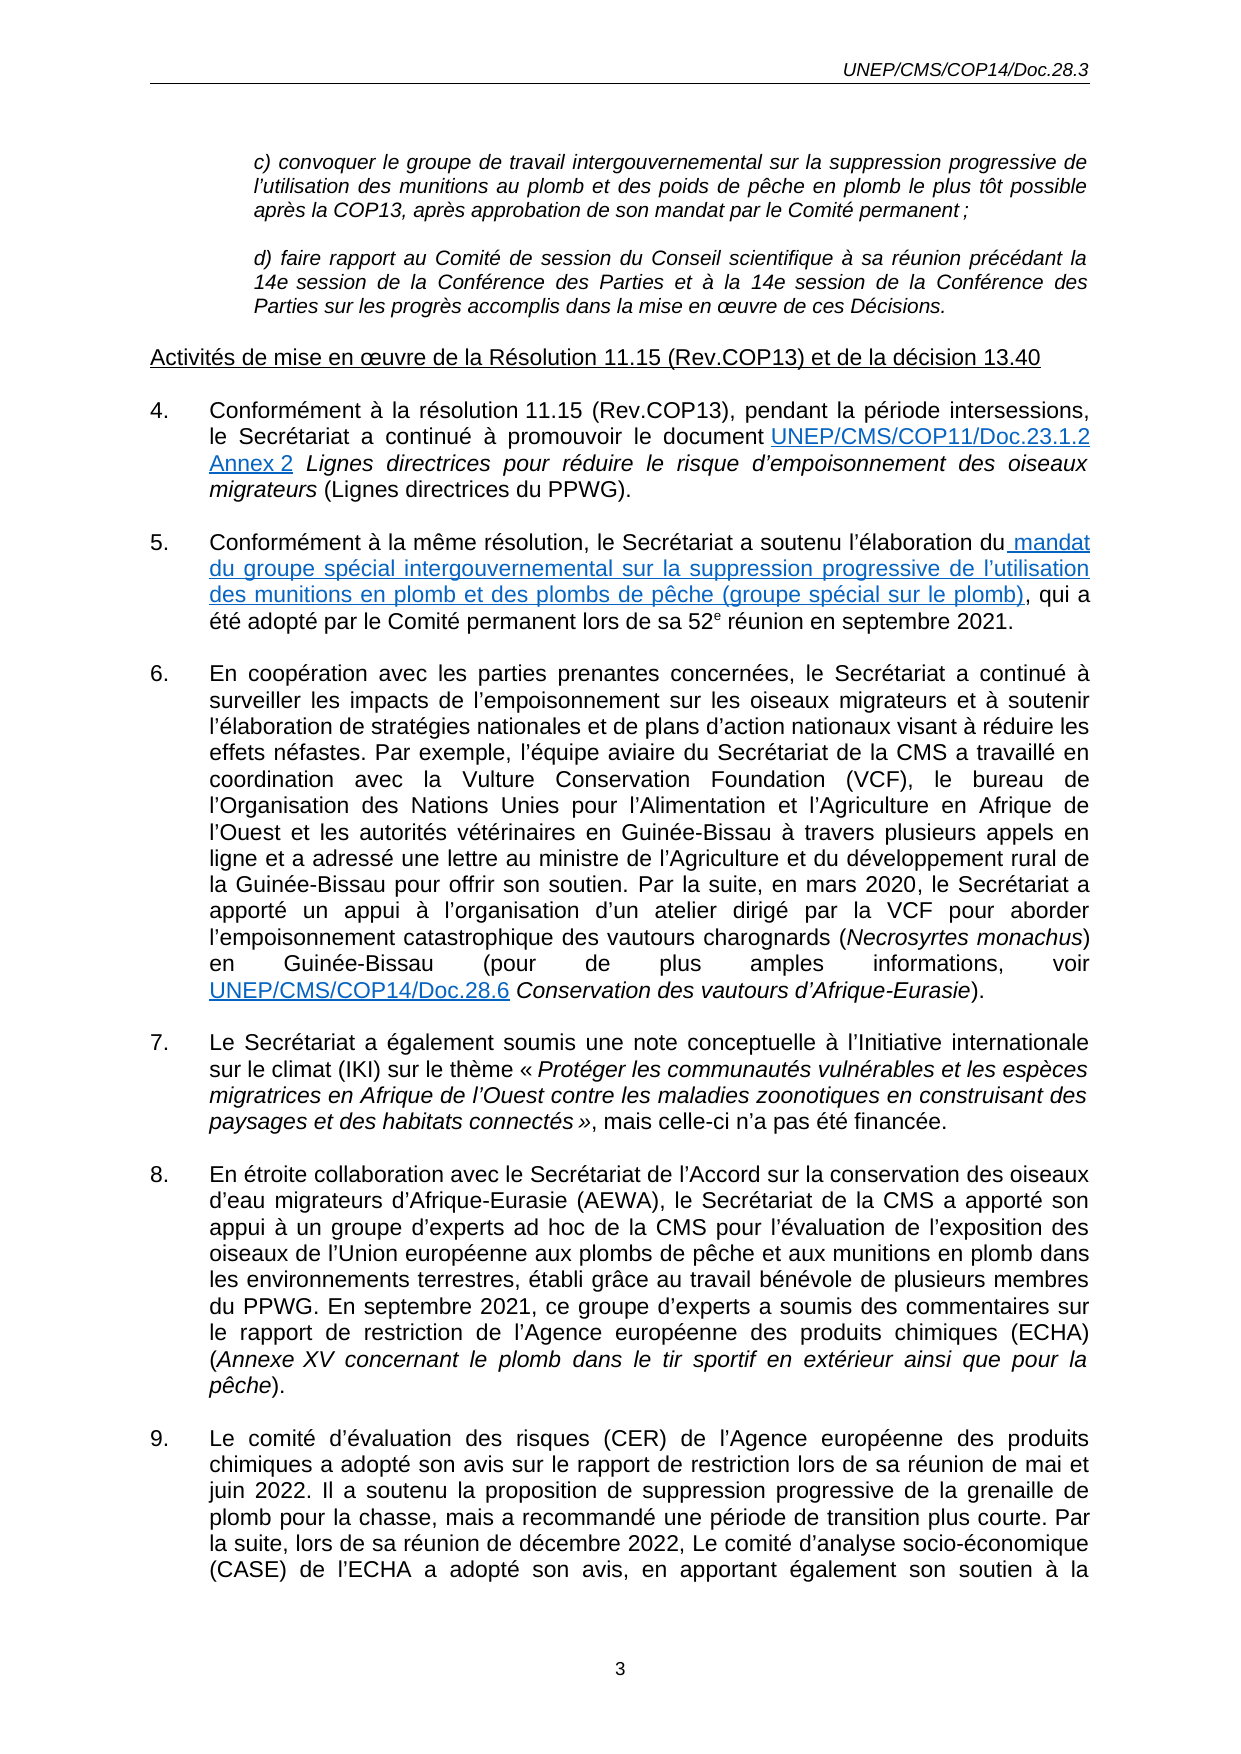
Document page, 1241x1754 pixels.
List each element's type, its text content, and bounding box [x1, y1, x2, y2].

list Conformément à la même résolution, le Secrétariat a soutenu l’élaboration du mandat du groupe spécial intergouvernemental sur la suppression progressive de l’utilisation des munitions en plomb et des plombs de pêche (groupe spécial sur le plomb), qui a été adopté par le Comité permanent lors de sa 52e réunion en septembre 2021. [150, 528, 1090, 634]
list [150, 1424, 1090, 1583]
subtitle Activités de mise en œuvre de la Résolution 11.15 (Rev.COP13) et de la décision 13.40 [150, 344, 1090, 370]
list En étroite collaboration avec le Secrétariat de l’Accord sur la conservation des oiseaux d’eau migrateurs d’Afrique-Eurasie (AEWA), le Secrétariat de la CMS a apporté son appui à un groupe d’experts ad hoc de la CMS pour l’évaluation de l’exposition des oiseaux de l’Union européenne aux plombs de pêche et aux munitions en plomb dans les environnements terrestres, établi grâce au travail bénévole de plusieurs membres du PPWG. En septembre 2021, ce groupe d’experts a soumis des commentaires sur le rapport de restriction de l’Agence européenne des produits chimiques (ECHA) (Annexe XV concernant le plomb dans le tir sportif en extérieur ainsi que pour la pêche). [150, 1161, 1090, 1398]
list Le Secrétariat a également soumis une note conceptuelle à l’Initiative internationale sur le climat (IKI) sur le thème « Protéger les communautés vulnérables et les espèces migratrices en Afrique de l’Ouest contre les maladies zoonotiques en construisant des paysages et des habitats connectés », mais celle-ci n’a pas été financée. [150, 1029, 1090, 1135]
list Conformément à la résolution 11.15 (Rev.COP13), pendant la période intersessions, le Secrétariat a continué à promouvoir le document UNEP/CMS/COP11/Doc.23.1.2 Annex 2 Lignes directrices pour réduire le risque d’empoisonnement des oiseaux migrateurs (Lignes directrices du PPWG). [150, 397, 1090, 502]
list c) convoquer le groupe de travail intergouvernemental sur la suppression progressive de l’utilisation des munitions au plomb et des poids de pêche en plomb le plus tôt possible après la COP13, après approbation de son mandat par le Comité permanent ; [253, 150, 1090, 222]
list d) faire rapport au Comité de session du Conseil scientifique à sa réunion précédant la 14e session de la Conférence des Parties et à la 14e session de la Conférence des Parties sur les progrès accomplis dans la mise en œuvre de ces Décisions. [253, 246, 1090, 318]
list En coopération avec les parties prenantes concernées, le Secrétariat a continué à surveiller les impacts de l’empoisonnement sur les oiseaux migrateurs et à soutenir l’élaboration de stratégies nationales et de plans d’action nationaux visant à réduire les effets néfastes. Par exemple, l’équipe aviaire du Secrétariat de la CMS a travaillé en coordination avec la Vulture Conservation Foundation (VCF), le bureau de l’Organisation des Nations Unies pour l’Alimentation et l’Agriculture en Afrique de l’Ouest et les autorités vétérinaires en Guinée-Bissau à travers plusieurs appels en ligne et a adressé une lettre au ministre de l’Agriculture et du développement rural de la Guinée-Bissau pour offrir son soutien. Par la suite, en mars 2020, le Secrétariat a apporté un appui à l’organisation d’un atelier dirigé par la VCF pour aborder l’empoisonnement catastrophique des vautours charognards (Necrosyrtes monachus) en Guinée-Bissau (pour de plus amples informations, voir UNEP/CMS/COP14/Doc.28.6 Conservation des vautours d’Afrique-Eurasie). [150, 660, 1090, 1003]
